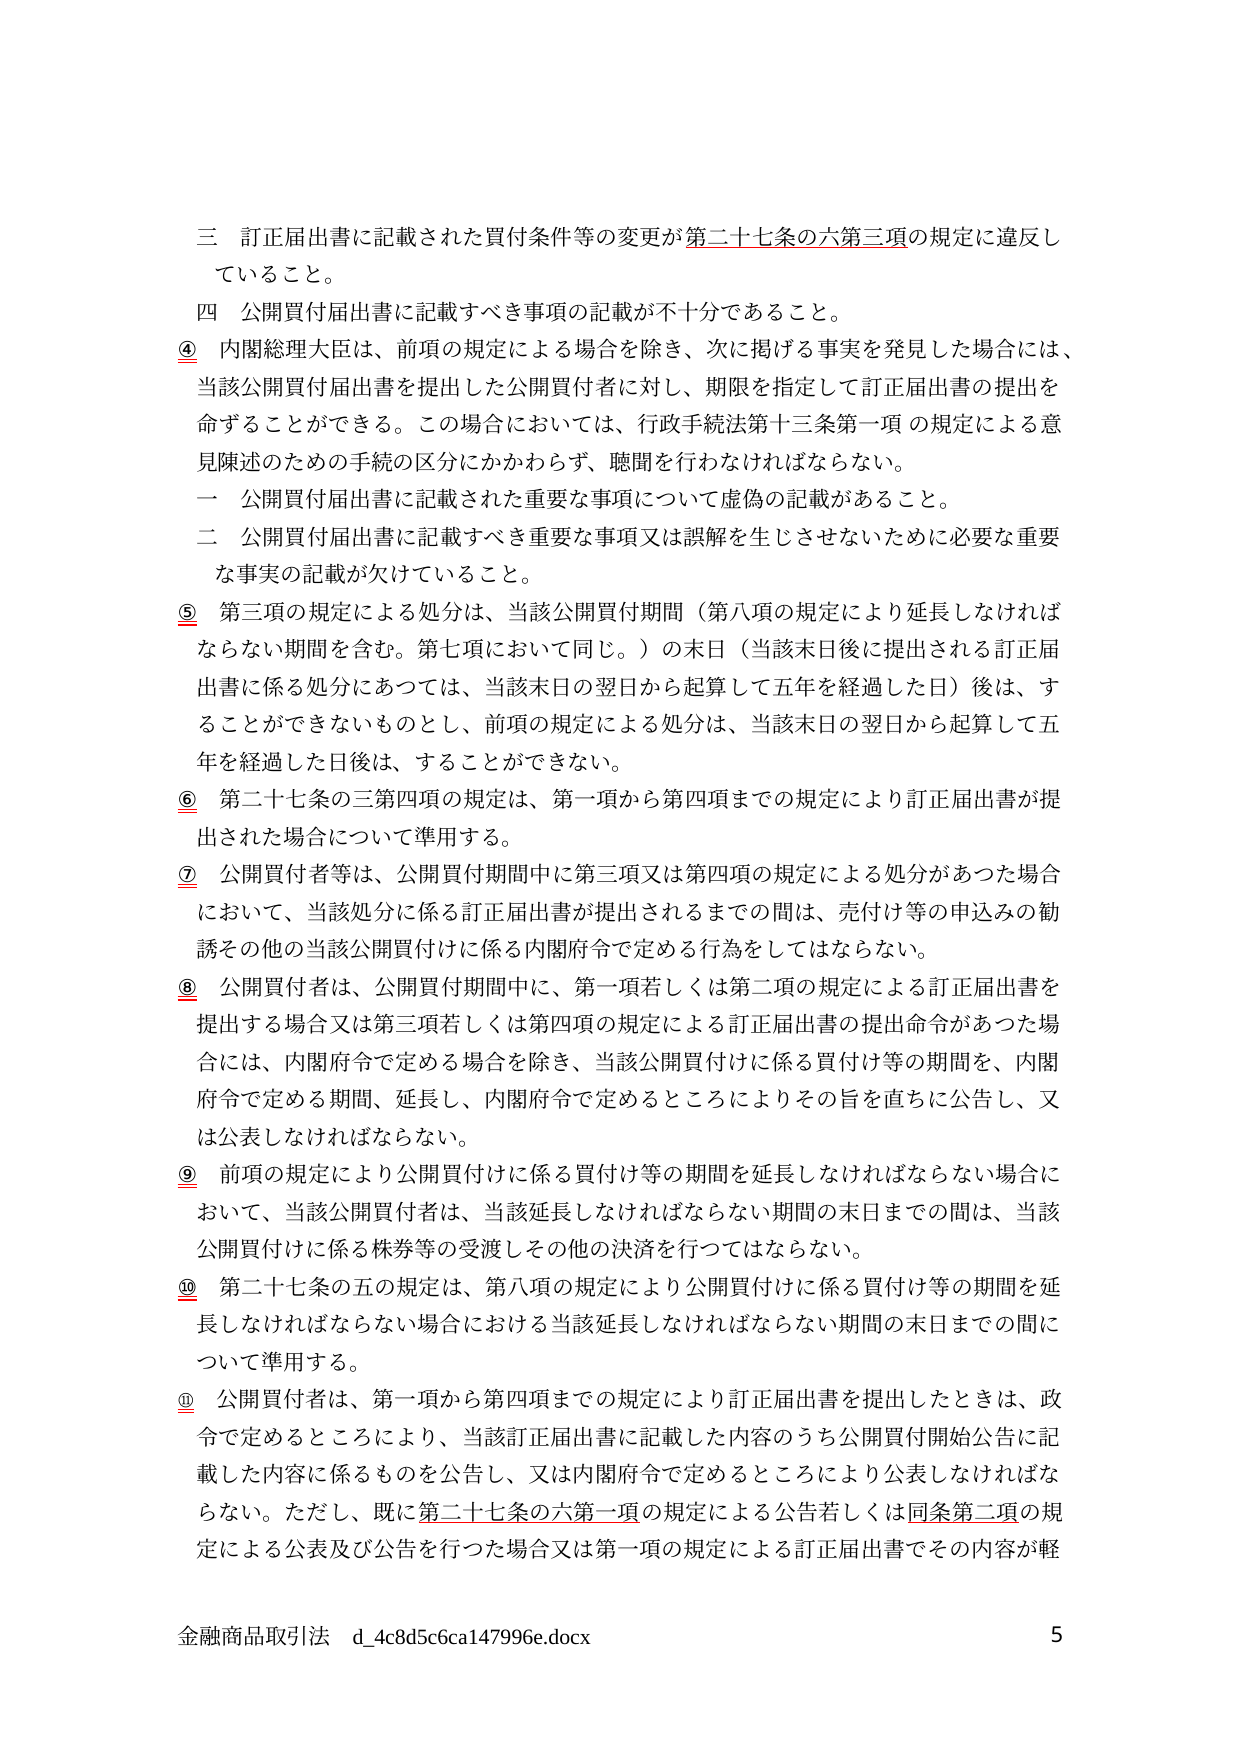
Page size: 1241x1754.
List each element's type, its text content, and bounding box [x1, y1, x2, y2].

text ⑨ 前項の規定により公開買付けに係る買付け等の期間を延長しなければならない場合において、当該公開買付者は、当該延長しなければならない期間の末日までの間は、当該公開買付けに係る株券等の受渡しその他の決済を行つてはならない。 [177, 1154, 1063, 1267]
text ⑦ 公開買付者等は、公開買付期間中に第三項又は第四項の規定による処分があつた場合において、当該処分に係る訂正届出書が提出されるまでの間は、売付け等の申込みの勧誘その他の当該公開買付けに係る内閣府令で定める行為をしてはならない。 [177, 854, 1063, 967]
text 二 公開買付届出書に記載すべき重要な事項又は誤解を生じさせないために必要な重要な事実の記載が欠けていること。 [196, 517, 1063, 592]
text 四 公開買付届出書に記載すべき事項の記載が不十分であること。 [196, 292, 1063, 329]
text 三 訂正届出書に記載された買付条件等の変更が第二十七条の六第三項の規定に違反していること。 [196, 217, 1063, 292]
text ⑥ 第二十七条の三第四項の規定は、第一項から第四項までの規定により訂正届出書が提出された場合について準用する。 [177, 779, 1063, 854]
text 一 公開買付届出書に記載された重要な事項について虚偽の記載があること。 [196, 479, 1063, 517]
text ④ 内閣総理大臣は、前項の規定による場合を除き、次に掲げる事実を発見した場合には、当該公開買付届出書を提出した公開買付者に対し、期限を指定して訂正届出書の提出を命ずることができる。この場合においては、行政手続法第十三条第一項 の規定による意見陳述のための手続の区分にかかわらず、聴聞を行わなければならない。 [177, 329, 1063, 479]
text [177, 1379, 1063, 1567]
text ⑤ 第三項の規定による処分は、当該公開買付期間（第八項の規定により延長しなければならない期間を含む。第七項において同じ。）の末日（当該末日後に提出される訂正届出書に係る処分にあつては、当該末日の翌日から起算して五年を経過した日）後は、することができないものとし、前項の規定による処分は、当該末日の翌日から起算して五年を経過した日後は、することができない。 [177, 592, 1063, 779]
text ⑧ 公開買付者は、公開買付期間中に、第一項若しくは第二項の規定による訂正届出書を提出する場合又は第三項若しくは第四項の規定による訂正届出書の提出命令があつた場合には、内閣府令で定める場合を除き、当該公開買付けに係る買付け等の期間を、内閣府令で定める期間、延長し、内閣府令で定めるところによりその旨を直ちに公告し、又は公表しなければならない。 [177, 967, 1063, 1154]
text ⑩ 第二十七条の五の規定は、第八項の規定により公開買付けに係る買付け等の期間を延長しなければならない場合における当該延長しなければならない期間の末日までの間について準用する。 [177, 1267, 1063, 1379]
